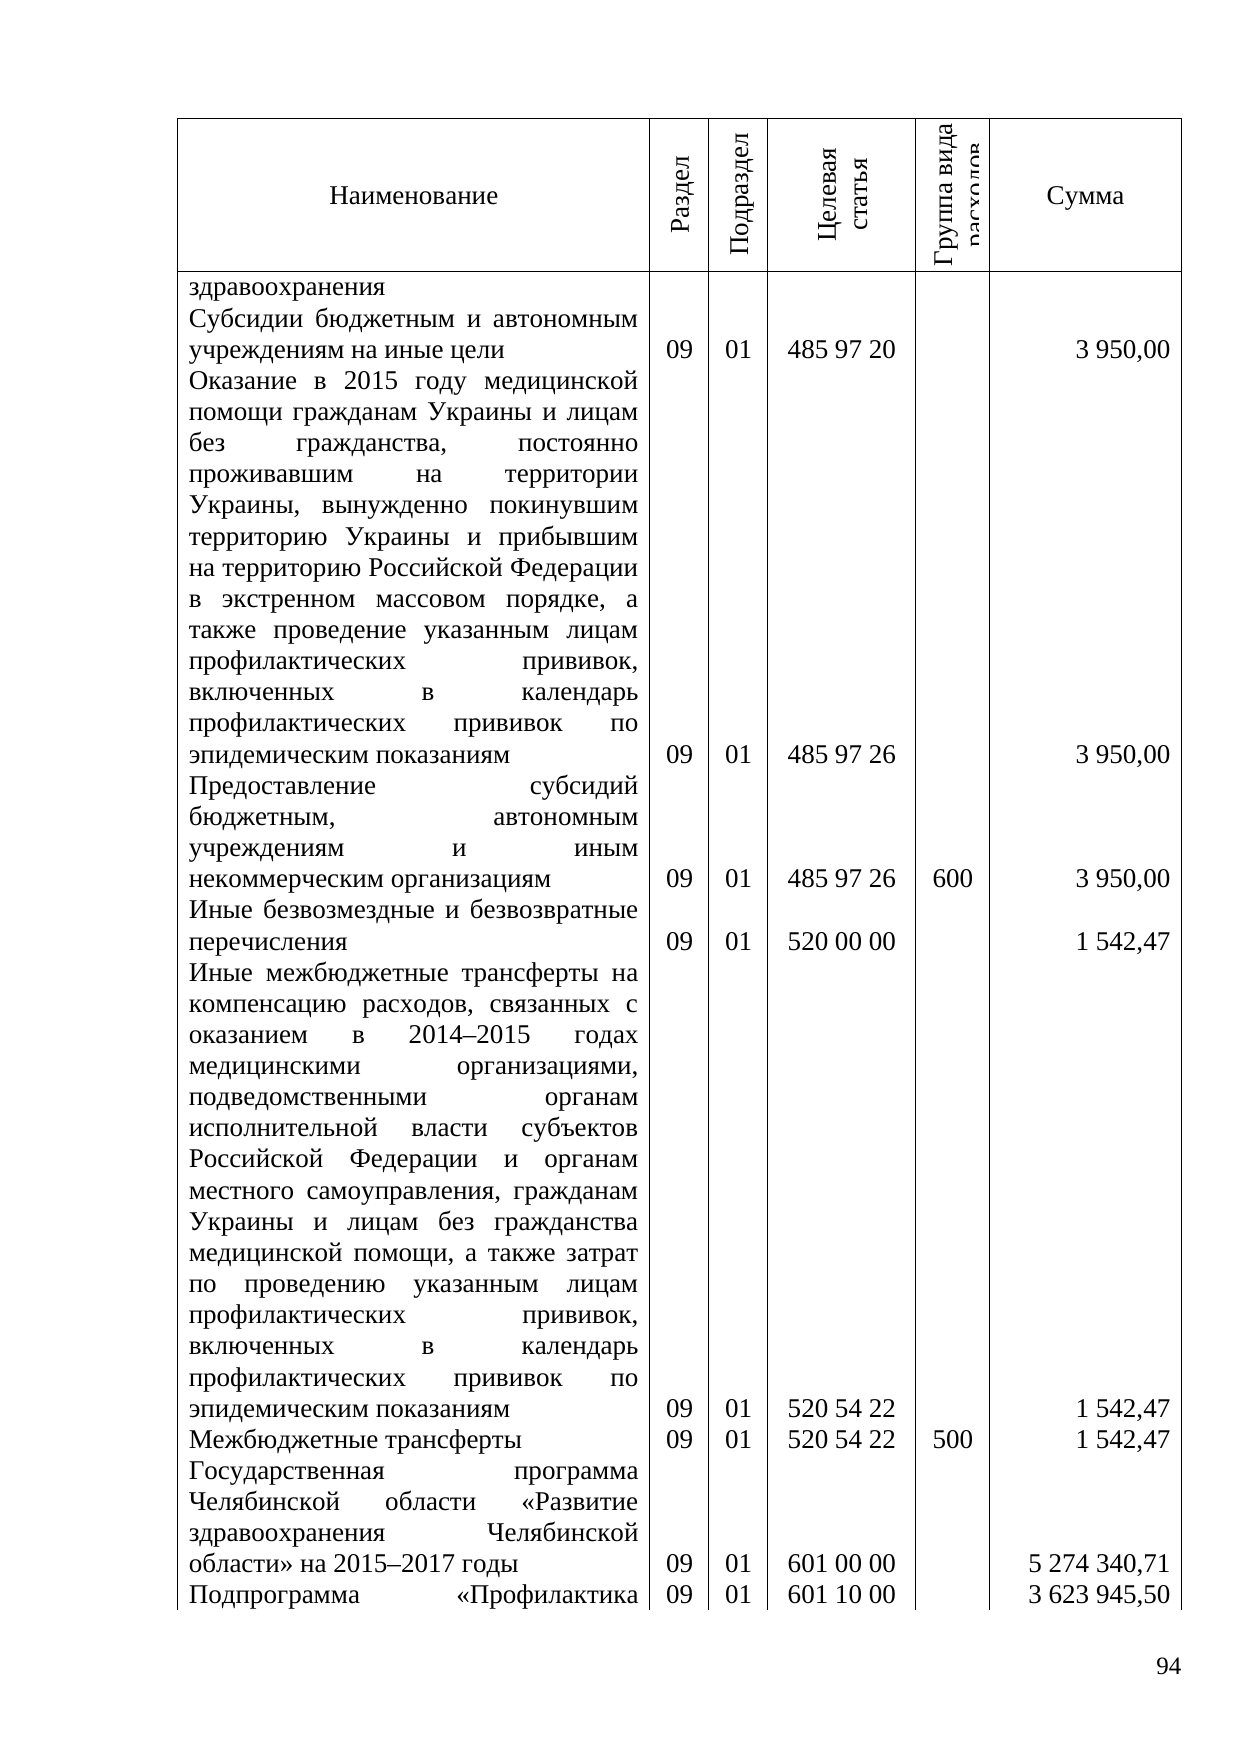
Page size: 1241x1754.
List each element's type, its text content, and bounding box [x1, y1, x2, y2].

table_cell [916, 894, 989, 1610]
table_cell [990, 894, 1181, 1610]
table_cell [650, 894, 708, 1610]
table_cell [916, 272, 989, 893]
table_header Подраздел [709, 119, 767, 271]
table_header Раздел [650, 119, 708, 271]
table_header Группа вида расходов [916, 119, 989, 271]
table_header Наименование [178, 119, 649, 271]
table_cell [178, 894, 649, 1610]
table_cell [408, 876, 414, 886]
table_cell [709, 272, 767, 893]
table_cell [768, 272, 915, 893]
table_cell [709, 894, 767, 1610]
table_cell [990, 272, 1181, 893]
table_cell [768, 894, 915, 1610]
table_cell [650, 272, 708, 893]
table_header Сумма [990, 119, 1181, 271]
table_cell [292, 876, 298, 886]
table_header Целевая статья [768, 119, 915, 271]
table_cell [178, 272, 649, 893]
